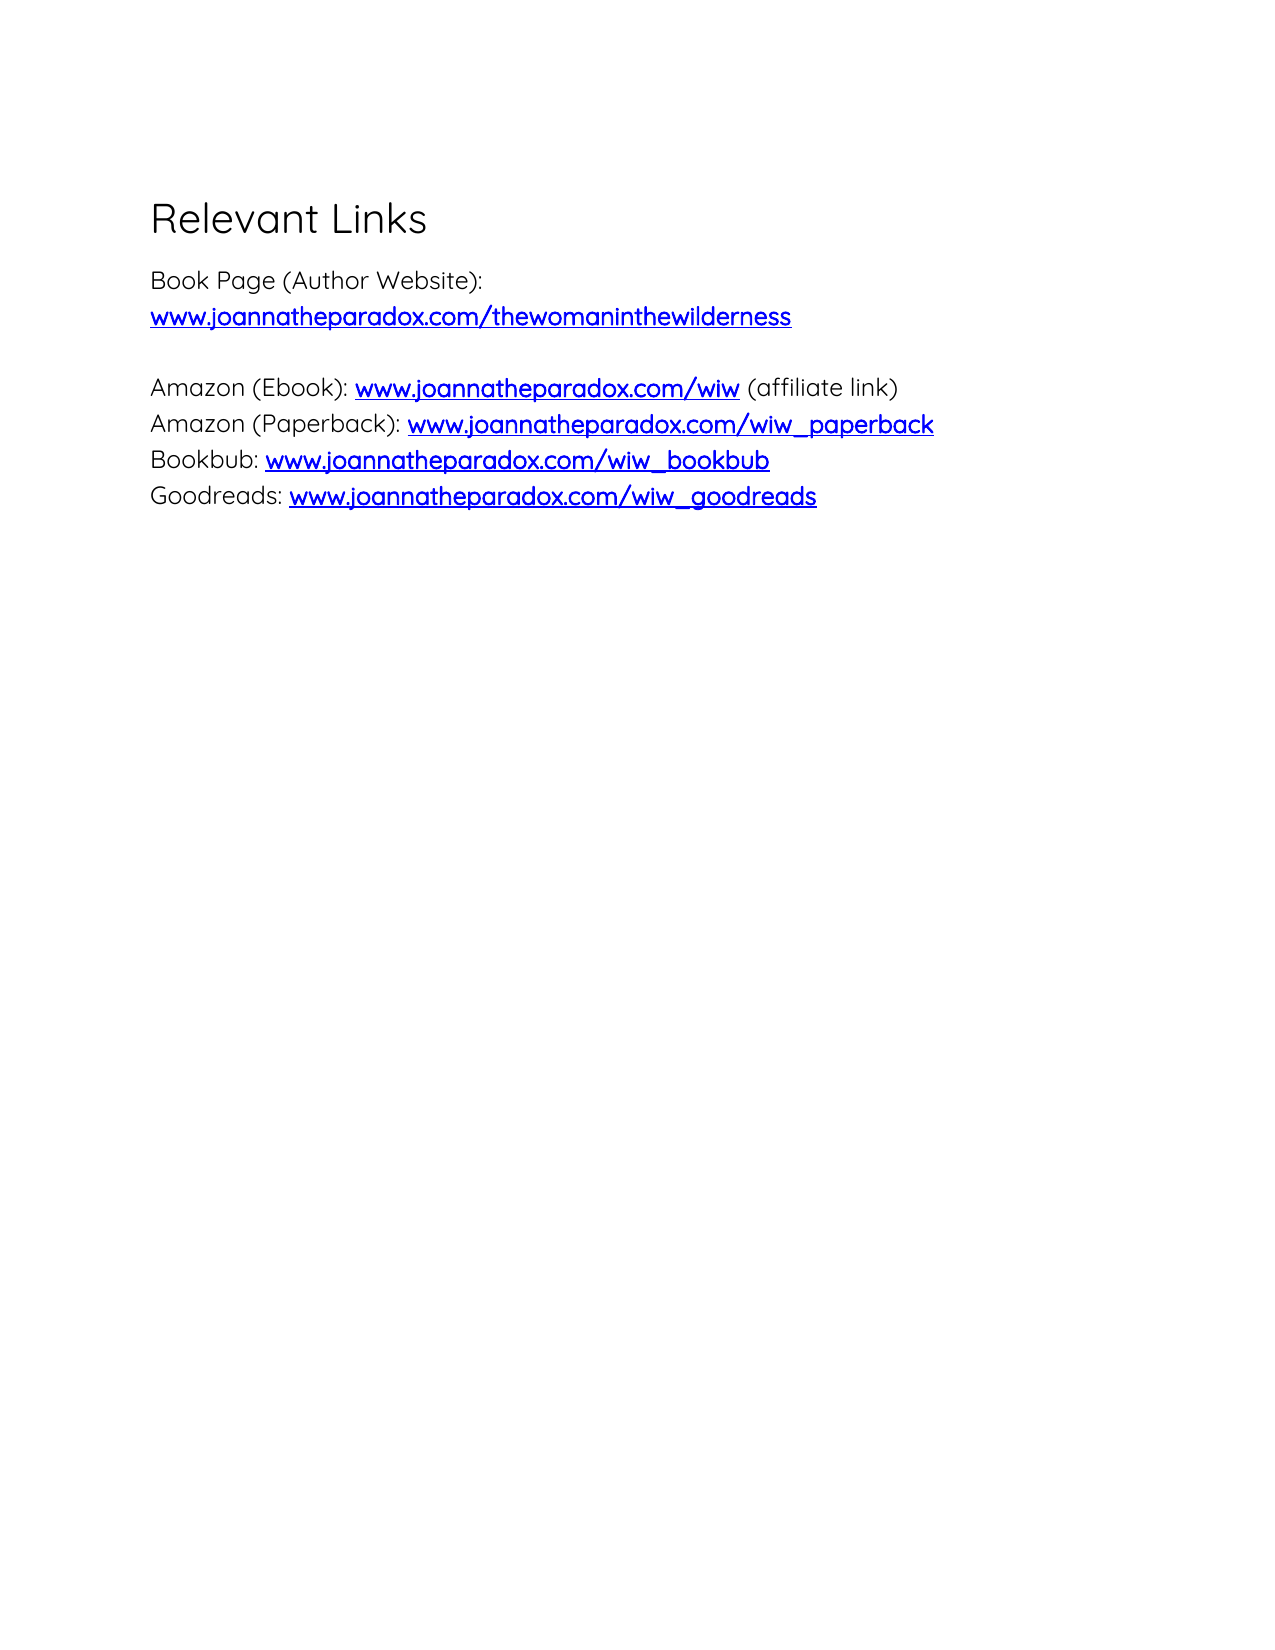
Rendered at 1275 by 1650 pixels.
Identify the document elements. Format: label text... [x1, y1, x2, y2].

text Book Page (Author Website): www.joannatheparadox.com/thewomaninthewilderness [150, 264, 1125, 331]
text Goodreads: www.joannatheparadox.com/wiw_goodreads [150, 480, 1125, 511]
text Bookbub: www.joannatheparadox.com/wiw_bookbub [150, 444, 1125, 475]
text Amazon (Ebook): www.joannatheparadox.com/wiw (affiliate link) [150, 372, 1125, 403]
subtitle Relevant Links [150, 192, 1125, 244]
text Amazon (Paperback): www.joannatheparadox.com/wiw_paperback [150, 408, 1125, 439]
